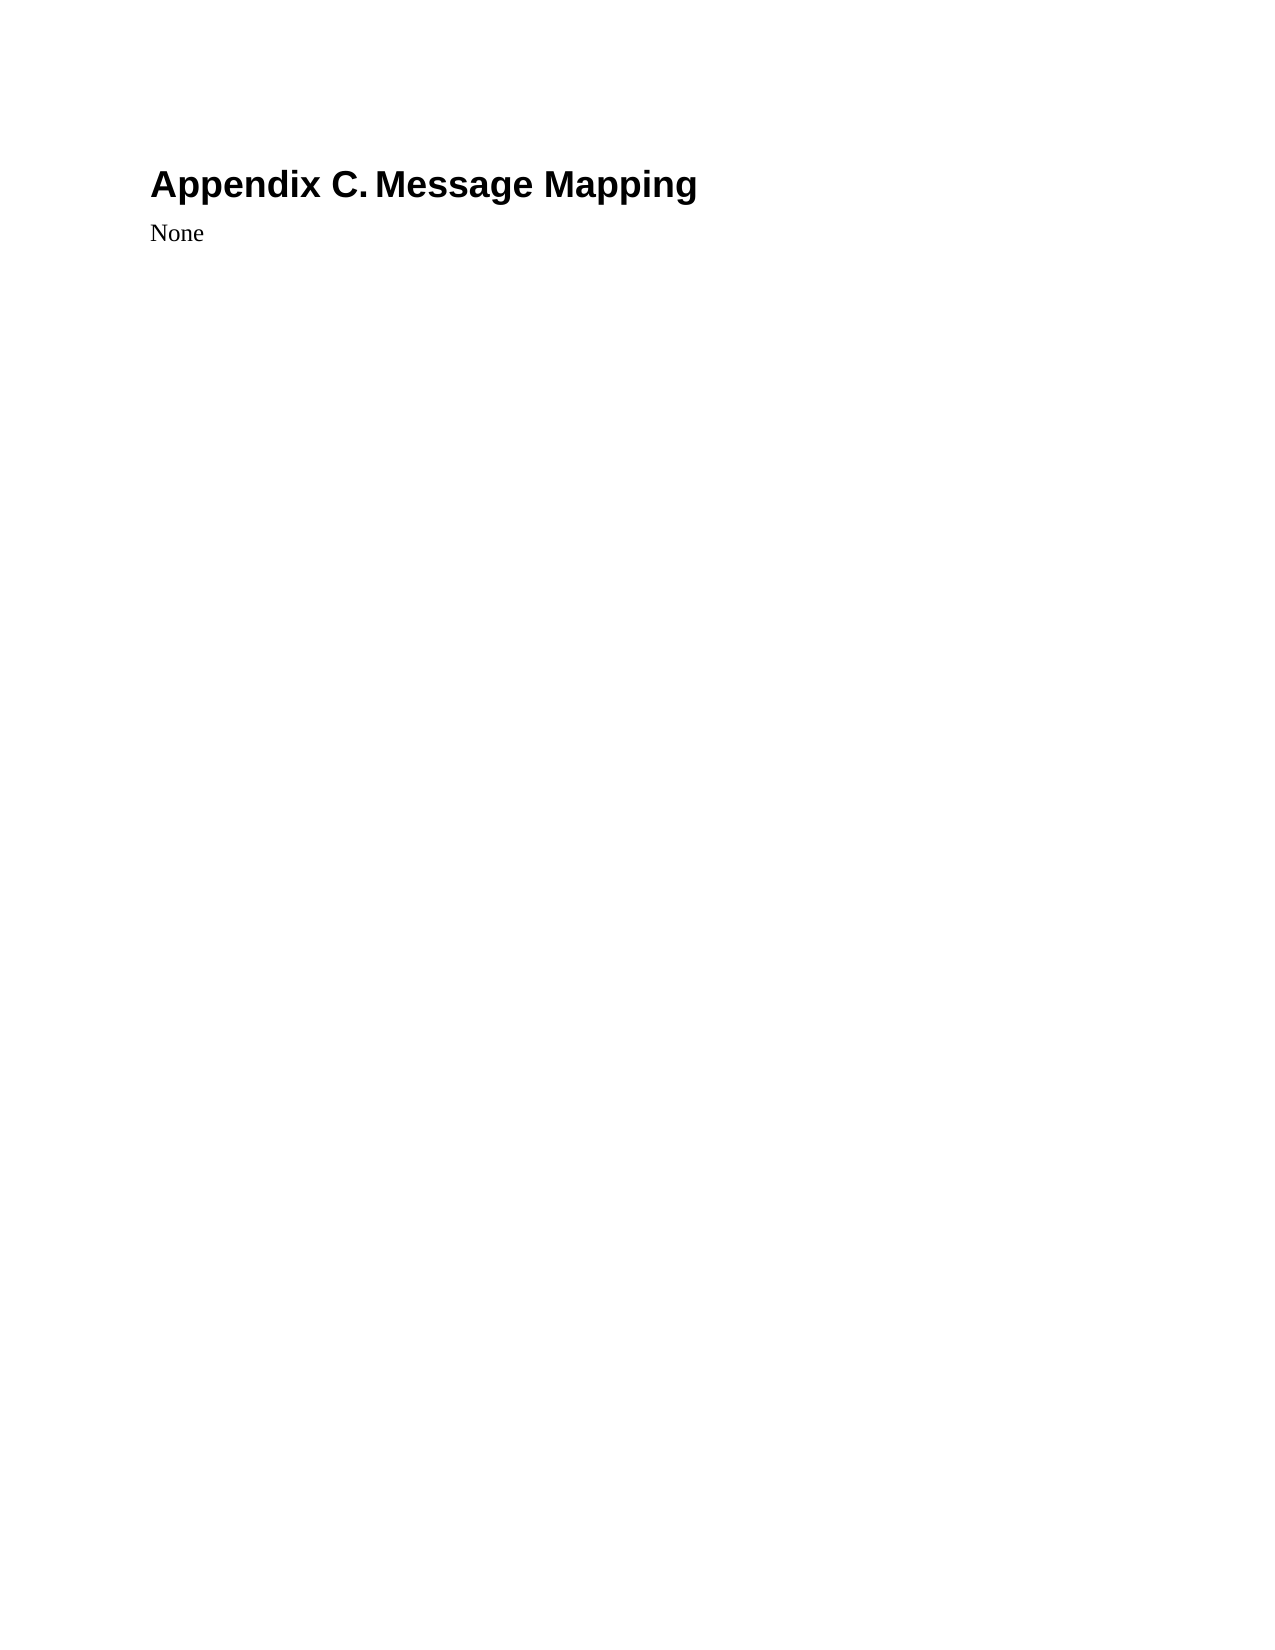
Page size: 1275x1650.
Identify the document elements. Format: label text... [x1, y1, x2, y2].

text None [150, 218, 1125, 247]
text Message Mapping [150, 162, 1125, 206]
